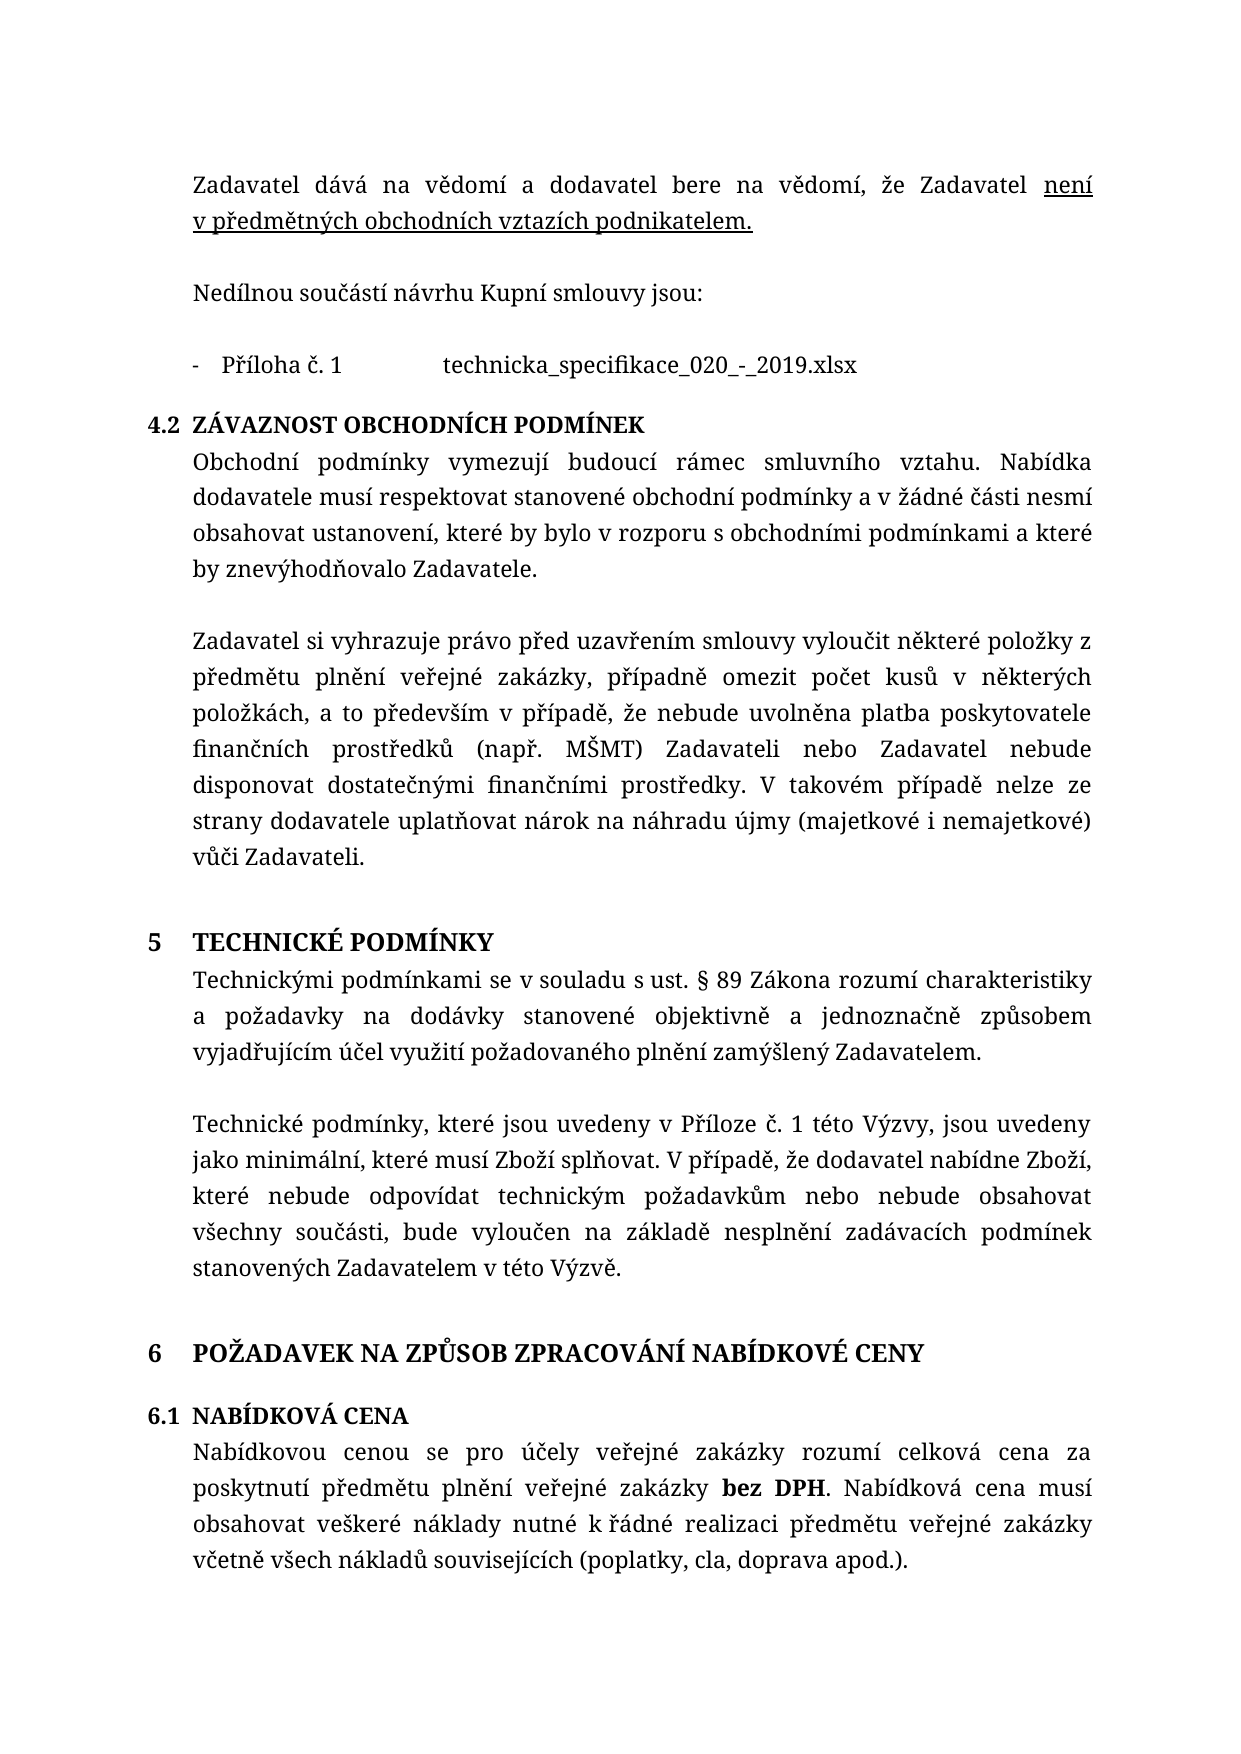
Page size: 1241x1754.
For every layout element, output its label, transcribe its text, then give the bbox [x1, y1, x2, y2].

subtitle POŽADAVEK NA ZPŮSOB ZPRACOVÁNÍ NABÍDKOVÉ CENY [148, 1336, 1093, 1370]
subtitle ZÁVAZNOST OBCHODNÍCH PODMÍNEK [148, 409, 1093, 441]
text Technické podmínky, které jsou uvedeny v Příloze č. 1 této Výzvy, jsou uvedeny jako minimální, které musí Zboží splňovat. V případě, že dodavatel nabídne Zboží, které nebude odpovídat technickým požadavkům nebo nebude obsahovat všechny součásti, bude vyloučen na základě nesplnění zadávacích podmínek stanovených Zadavatelem v této Výzvě. [192, 1108, 1093, 1283]
text Zadavatel dává na vědomí a dodavatel bere na vědomí, že Zadavatel není v předmětných obchodních vztazích podnikatelem. [193, 169, 1093, 236]
text Nabídkovou cenou se pro účely veřejné zakázky rozumí celková cena za poskytnutí předmětu plnění veřejné zakázky bez DPH. Nabídková cena musí obsahovat veškeré náklady nutné k řádné realizaci předmětu veřejné zakázky včetně všech nákladů souvisejících (poplatky, cla, doprava apod.). [193, 1436, 1093, 1575]
text Nedílnou součástí návrhu Kupní smlouvy jsou: [193, 277, 1093, 308]
text Obchodní podmínky vymezují budoucí rámec smluvního vztahu. Nabídka dodavatele musí respektovat stanovené obchodní podmínky a v žádné části nesmí obsahovat ustanovení, které by bylo v rozporu s obchodními podmínkami a které by znevýhodňovalo Zadavatele. [192, 445, 1093, 584]
text Zadavatel si vyhrazuje právo před uzavřením smlouvy vyloučit některé položky z předmětu plnění veřejné zakázky, případně omezit počet kusů v některých položkách, a to především v případě, že nebude uvolněna platba poskytovatele finančních prostředků (např. MŠMT) Zadavateli nebo Zadavatel nebude disponovat dostatečnými finančními prostředky. V takovém případě nelze ze strany dodavatele uplatňovat nárok na náhradu újmy (majetkové i nemajetkové) vůči Zadavateli. [192, 625, 1093, 872]
subtitle TECHNICKÉ PODMÍNKY [148, 925, 1093, 959]
list Příloha č. 1 technicka_specifikace_020_-_2019.xlsx [192, 348, 1093, 380]
subtitle NABÍDKOVÁ CENA [147, 1400, 1093, 1432]
text Technickými podmínkami se v souladu s ust. § 89 Zákona rozumí charakteristiky a požadavky na dodávky stanovené objektivně a jednoznačně způsobem vyjadřujícím účel využití požadovaného plnění zamýšlený Zadavatelem. [193, 964, 1093, 1067]
